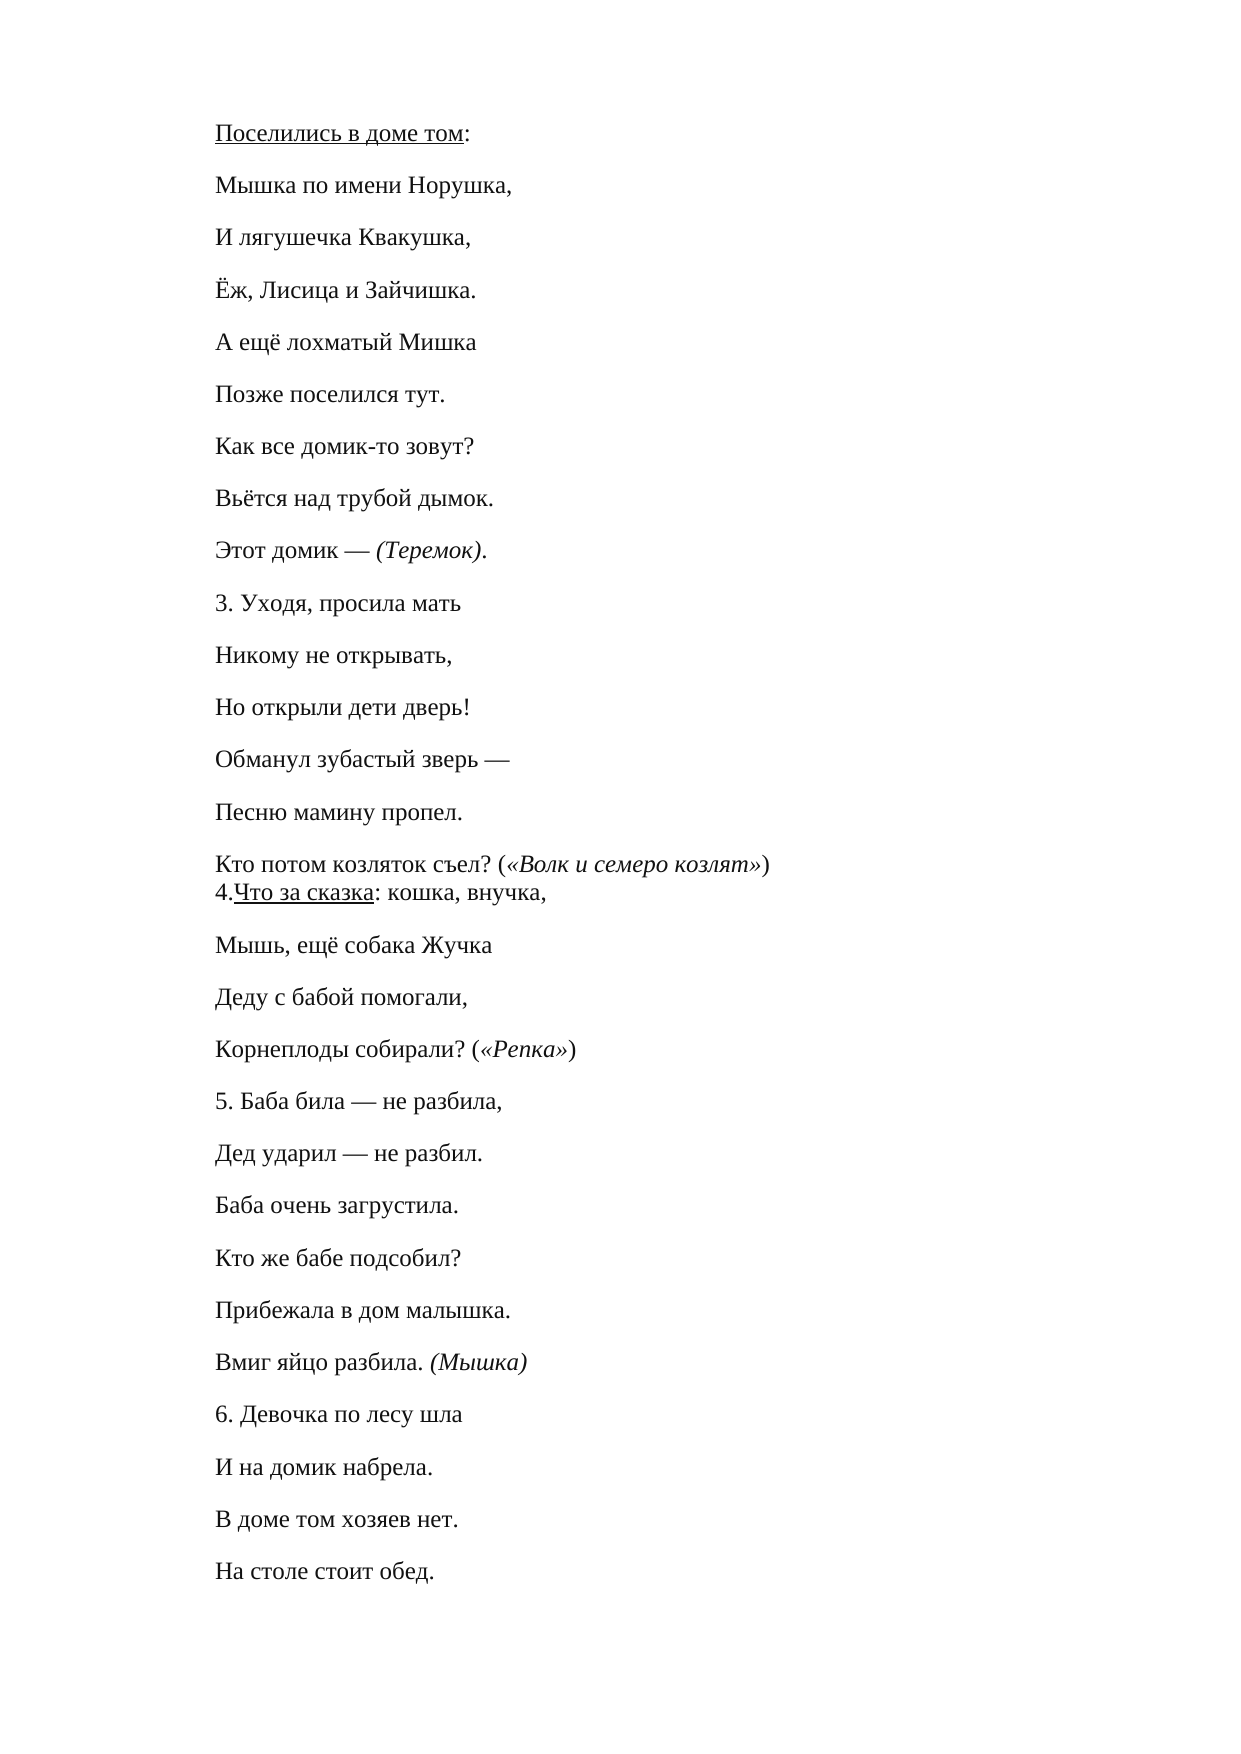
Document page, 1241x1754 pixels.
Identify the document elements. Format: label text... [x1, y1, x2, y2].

text Обманул зубастый зверь — [177, 744, 1152, 773]
text На столе стоит обед. [177, 1556, 1152, 1585]
text Песню мамину пропел. [177, 797, 1152, 825]
text И лягушечка Квакушка, [177, 222, 1152, 251]
text Вмиг яйцо разбила. (Мышка) [177, 1347, 1152, 1376]
text В доме том хозяев нет. [177, 1504, 1152, 1532]
text Кто потом козляток съел? («Волк и семеро козлят») [177, 849, 1152, 877]
text Прибежала в дом малышка. [177, 1295, 1152, 1324]
text Позже поселился тут. [177, 379, 1152, 408]
text Мышь, ещё собака Жучка [177, 930, 1152, 958]
text Мышка по имени Норушка, [177, 170, 1152, 199]
text Кто же бабе подсобил? [177, 1243, 1152, 1272]
text Поселились в доме том: [177, 118, 1152, 147]
text Баба очень загрустила. [177, 1191, 1152, 1219]
text Вьётся над трубой дымок. [177, 483, 1152, 512]
text А ещё лохматый Мишка [177, 327, 1152, 356]
text Но открыли дети дверь! [177, 692, 1152, 721]
text 3. Уходя, просила мать [177, 588, 1152, 617]
text И на домик набрела. [177, 1452, 1152, 1480]
text Ёж, Лисица и Зайчишка. [177, 275, 1152, 303]
text Никому не открывать, [177, 640, 1152, 669]
text Как все домик-то зовут? [177, 431, 1152, 460]
text 5. Баба била — не разбила, [177, 1086, 1152, 1115]
text Этот домик — (Теремок). [177, 536, 1152, 564]
text 6. Девочка по лесу шла [177, 1399, 1152, 1428]
text Деду с бабой помогали, [177, 982, 1152, 1011]
text 4.Что за сказка: кошка, внучка, [177, 877, 1152, 906]
text Корнеплоды собирали? («Репка») [177, 1034, 1152, 1063]
text Дед ударил — не разбил. [177, 1138, 1152, 1167]
